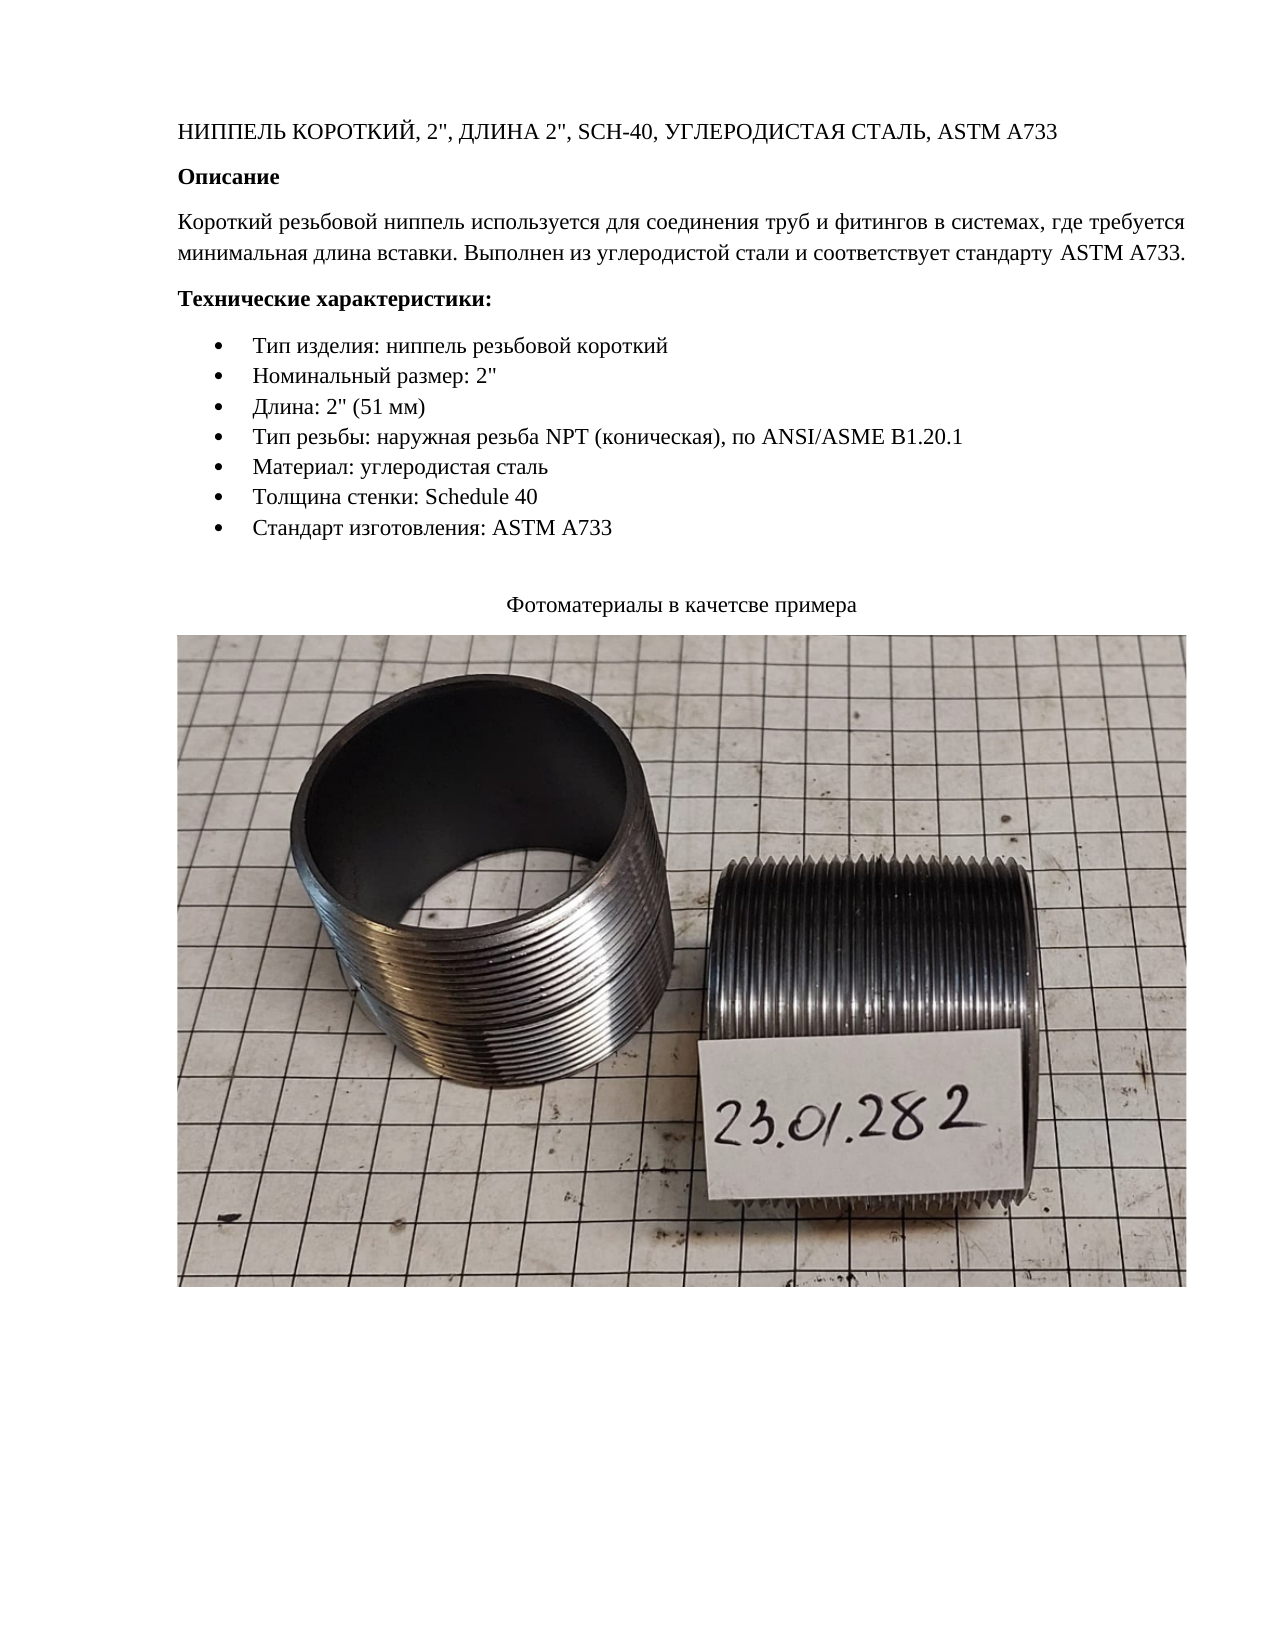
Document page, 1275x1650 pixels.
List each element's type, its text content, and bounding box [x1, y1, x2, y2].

picture [177, 635, 1187, 1287]
list Тип резьбы: наружная резьба NPT (коническая), по ANSI/ASME B1.20.1 [215, 423, 1186, 449]
list Номинальный размер: 2" [215, 362, 1186, 389]
list Толщина стенки: Schedule 40 [215, 483, 1186, 510]
list Длина: 2" (51 мм) [215, 393, 1186, 419]
text НИППЕЛЬ КОРОТКИЙ, 2", ДЛИНА 2", SCH-40, УГЛЕРОДИСТАЯ СТАЛЬ, ASTM A733 [177, 118, 1186, 144]
list Стандарт изготовления: ASTM A733 [215, 513, 1186, 540]
text Технические характеристики: [177, 285, 1186, 312]
text Фотоматериалы в качетсве примера [177, 591, 1186, 617]
text Короткий резьбовой ниппель используется для соединения труб и фитингов в системах, где требуется минимальная длина вставки. Выполнен из углеродистой стали и соответствует стандарту ASTM A733. [177, 208, 1186, 265]
list Тип изделия: ниппель резьбовой короткий [215, 332, 1186, 359]
list Материал: углеродистая сталь [215, 453, 1186, 479]
text Описание [177, 163, 1186, 189]
